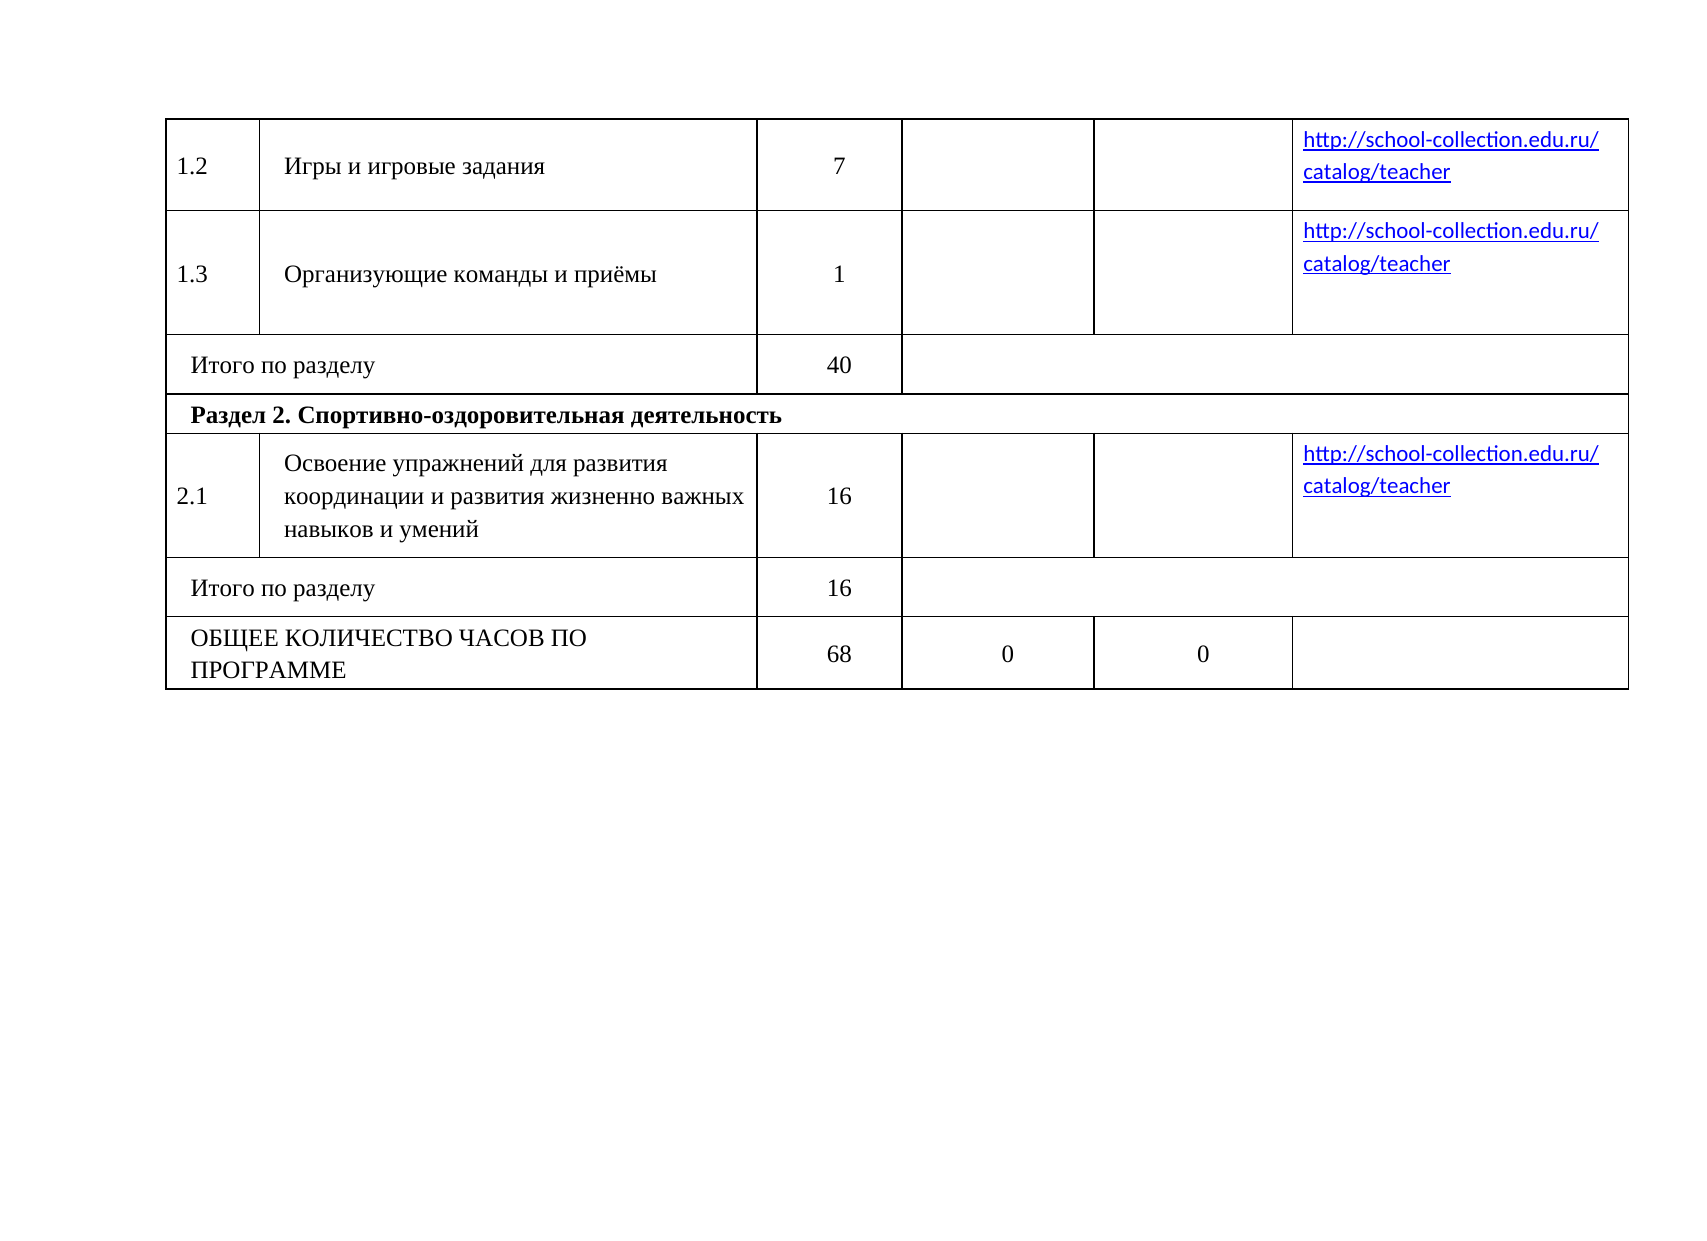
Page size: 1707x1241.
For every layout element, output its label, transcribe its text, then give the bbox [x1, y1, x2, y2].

table_cell 1.2 [167, 120, 259, 210]
table_cell 1 [758, 211, 901, 334]
table_cell [903, 211, 1093, 334]
table_cell ОБЩЕЕ КОЛИЧЕСТВО ЧАСОВ ПО ПРОГРАММЕ [167, 617, 756, 688]
table_cell Организующие команды и приёмы [260, 211, 756, 334]
table_cell Итого по разделу [167, 558, 756, 616]
table_cell [903, 120, 1093, 210]
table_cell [1293, 211, 1628, 334]
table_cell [1293, 120, 1628, 210]
table_cell 68 [758, 617, 901, 688]
table_cell Итого по разделу [167, 335, 756, 393]
table_cell [903, 335, 1628, 393]
table_cell [903, 558, 1628, 616]
table_cell 0 [903, 617, 1093, 688]
table_cell http://school-collection.edu.ru/catalog/teacher [1293, 434, 1628, 556]
table_cell 16 [758, 434, 901, 556]
table_cell 7 [758, 120, 901, 210]
table_cell 1.3 [167, 211, 259, 334]
table_cell Освоение упражнений для развития координации и развития жизненно важных навыков и умений [260, 434, 756, 556]
table_cell 2.1 [167, 434, 259, 556]
table_cell 40 [758, 335, 901, 393]
table_cell [1095, 120, 1292, 210]
table_cell 0 [1095, 617, 1292, 688]
table_cell Игры и игровые задания [260, 120, 756, 210]
table_cell [903, 434, 1093, 556]
table_cell [1095, 434, 1292, 556]
table_cell [1293, 617, 1628, 688]
table_cell 16 [758, 558, 901, 616]
table_cell [1095, 211, 1292, 334]
table_cell Раздел 2. Спортивно-оздоровительная деятельность [167, 395, 1628, 432]
